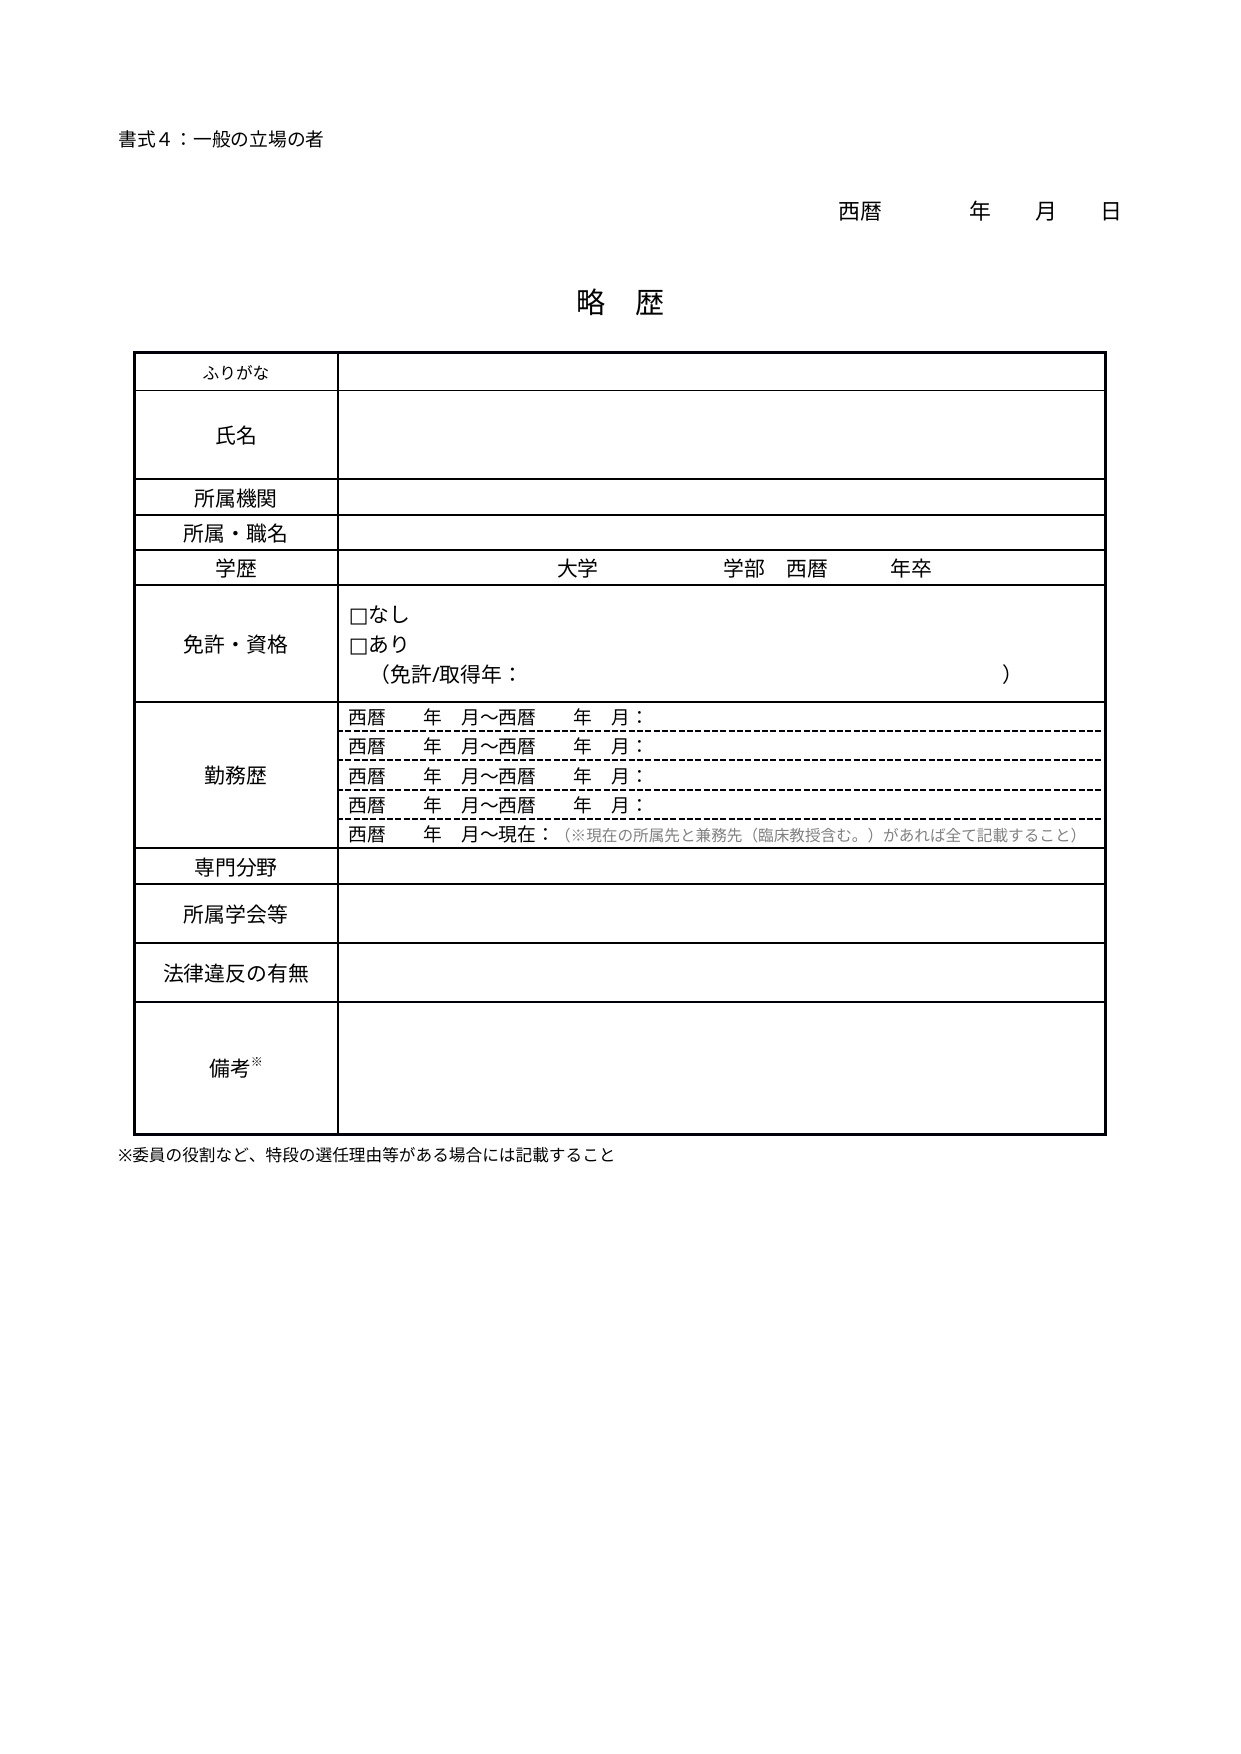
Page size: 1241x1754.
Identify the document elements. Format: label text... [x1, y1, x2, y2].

table_cell 氏名 [136, 391, 337, 478]
table_cell 西暦 年 月～西暦 年 月： [339, 730, 1104, 759]
table_cell [339, 944, 1104, 1001]
table_cell [339, 516, 1104, 549]
table_cell [339, 885, 1104, 942]
table_cell 西暦 年 月～西暦 年 月： [339, 703, 1104, 730]
table_cell 学歴 [136, 551, 337, 584]
table_cell [339, 1003, 1104, 1133]
table_cell [339, 480, 1104, 513]
table_cell [339, 391, 1104, 478]
table_cell 法律違反の有無 [136, 944, 337, 1001]
table_cell 備考※ [136, 1003, 337, 1133]
table_cell 勤務歴 [136, 703, 337, 847]
text 西暦 年 月 日 [118, 192, 1122, 228]
table_cell 所属・職名 [136, 516, 337, 549]
table_cell 免許・資格 [136, 586, 337, 701]
table_cell 所属学会等 [136, 885, 337, 942]
table_cell [339, 849, 1104, 882]
table_cell 専門分野 [136, 849, 337, 882]
table_header [339, 354, 1104, 389]
table_cell 西暦 年 月～現在：（※現在の所属先と兼務先（臨床教授含む。）があれば全て記載すること） [339, 818, 1104, 847]
table_cell □なし □あり （免許/取得年： ） [339, 586, 1104, 701]
table_cell 所属機関 [136, 480, 337, 513]
list 書式４：一般の立場の者 [118, 120, 1122, 156]
table_cell 大学 学部 西暦 年卒 [339, 551, 1104, 584]
table_cell 西暦 年 月～西暦 年 月： [339, 759, 1104, 788]
table_cell 西暦 年 月～西暦 年 月： [339, 789, 1104, 818]
table_header ふりがな [136, 354, 337, 389]
text 略 歴 [118, 264, 1122, 336]
text ※委員の役割など、特段の選任理由等がある場合には記載すること [118, 1136, 1122, 1172]
